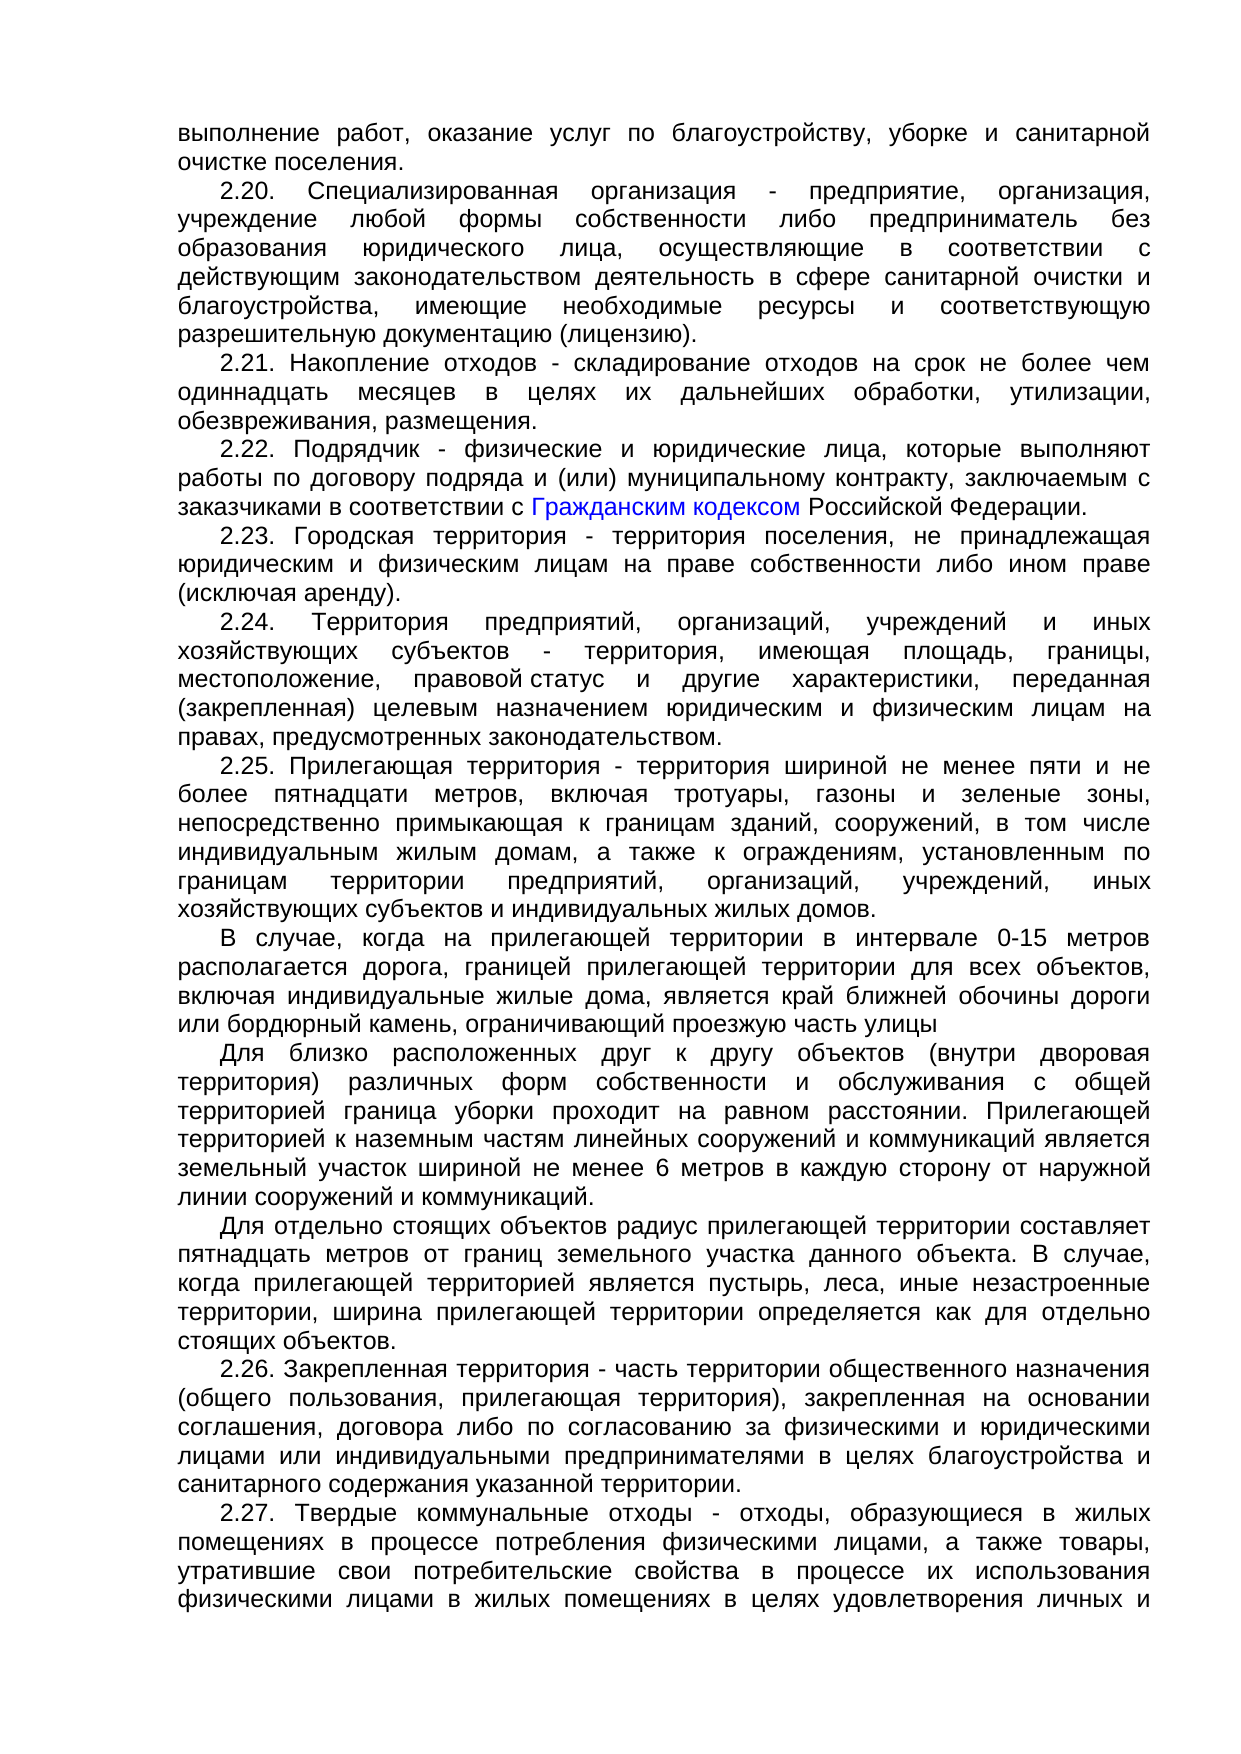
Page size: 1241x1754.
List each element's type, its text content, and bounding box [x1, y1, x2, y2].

text В случае, когда на прилегающей территории в интервале 0-15 метров располагается дорога, границей прилегающей территории для всех объектов, включая индивидуальные жилые дома, является край ближней обочины дороги или бордюрный камень, ограничивающий проезжую часть улицы [177, 923, 1152, 1038]
text 2.24. Территория предприятий, организаций, учреждений и иных хозяйствующих субъектов - территория, имеющая площадь, границы, местоположение, правовой статус и другие характеристики, переданная (закрепленная) целевым назначением юридическим и физическим лицам на правах, предусмотренных законодательством. [177, 607, 1152, 751]
text Для близко расположенных друг к другу объектов (внутри дворовая территория) различных форм собственности и обслуживания с общей территорией граница уборки проходит на равном расстоянии. Прилегающей территорией к наземным частям линейных сооружений и коммуникаций является земельный участок шириной не менее 6 метров в каждую сторону от наружной линии сооружений и коммуникаций. [177, 1038, 1152, 1211]
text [177, 118, 1152, 176]
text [177, 1498, 1152, 1613]
text 2.25. Прилегающая территория - территория шириной не менее пяти и не более пятнадцати метров, включая тротуары, газоны и зеленые зоны, непосредственно примыкающая к границам зданий, сооружений, в том числе индивидуальным жилым домам, а также к ограждениям, установленным по границам территории предприятий, организаций, учреждений, иных хозяйствующих субъектов и индивидуальных жилых домов. [177, 751, 1152, 923]
text 2.23. Городская территория - территория поселения, не принадлежащая юридическим и физическим лицам на праве собственности либо ином праве (исключая аренду). [177, 521, 1152, 607]
text 2.26. Закрепленная территория - часть территории общественного назначения (общего пользования, прилегающая территория), закрепленная на основании соглашения, договора либо по согласованию за физическими и юридическими лицами или индивидуальными предпринимателями в целях благоустройства и санитарного содержания указанной территории. [177, 1354, 1152, 1498]
text Для отдельно стоящих объектов радиус прилегающей территории составляет пятнадцать метров от границ земельного участка данного объекта. В случае, когда прилегающей территорией является пустырь, леса, иные незастроенные территории, ширина прилегающей территории определяется как для отдельно стоящих объектов. [177, 1211, 1152, 1354]
text 2.20. Специализированная организация - предприятие, организация, учреждение любой формы собственности либо предприниматель без образования юридического лица, осуществляющие в соответствии с действующим законодательством деятельность в сфере санитарной очистки и благоустройства, имеющие необходимые ресурсы и соответствующую разрешительную документацию (лицензию). [177, 176, 1152, 348]
text 2.22. Подрядчик - физические и юридические лица, которые выполняют работы по договору подряда и (или) муниципальному контракту, заключаемым с заказчиками в соответствии с Гражданским кодексом Российской Федерации. [177, 434, 1152, 521]
text 2.21. Накопление отходов - складирование отходов на срок не более чем одиннадцать месяцев в целях их дальнейших обработки, утилизации, обезвреживания, размещения. [177, 348, 1152, 434]
